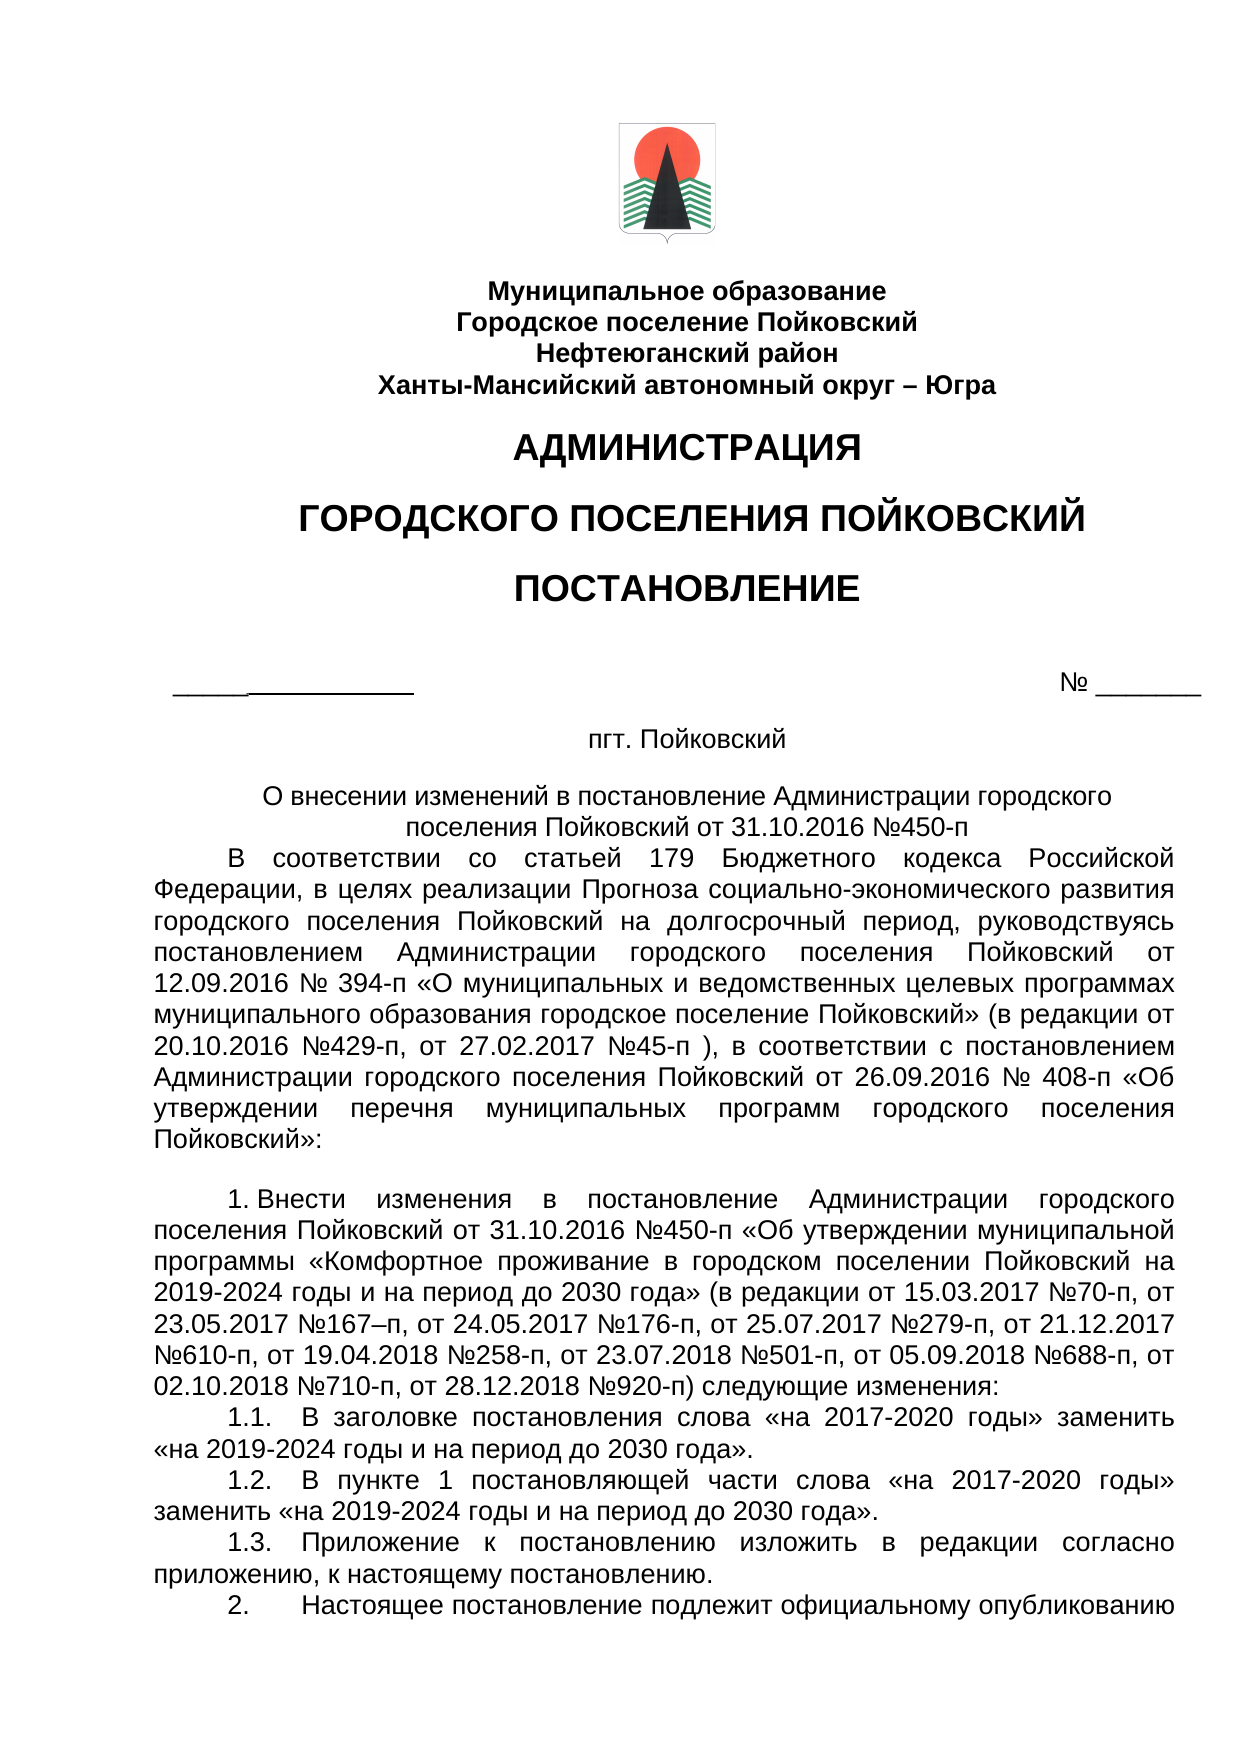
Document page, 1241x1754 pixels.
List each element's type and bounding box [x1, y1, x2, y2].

table_header [142, 118, 1187, 1620]
picture [618, 122, 716, 245]
